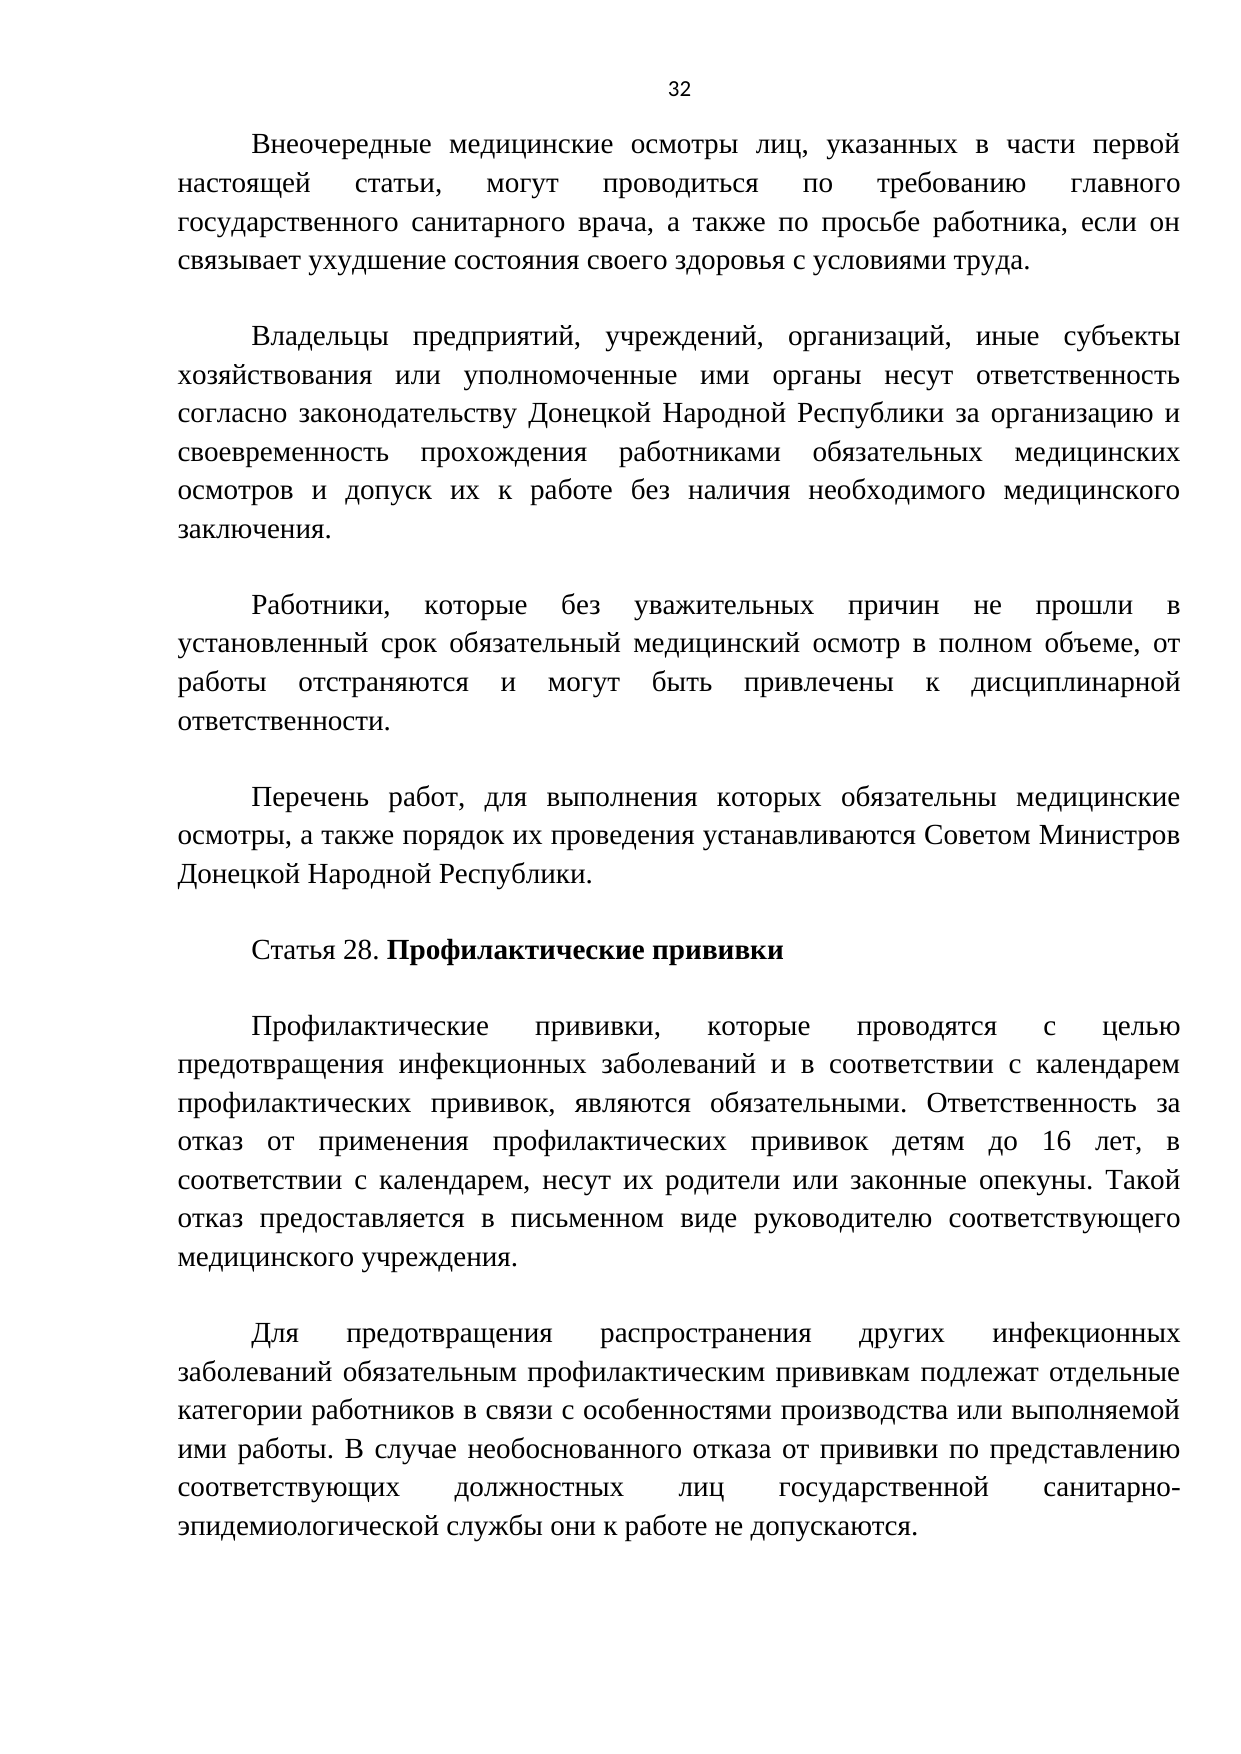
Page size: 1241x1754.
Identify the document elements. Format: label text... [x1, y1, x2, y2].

text Внеочередные медицинские осмотры лиц, указанных в части первой настоящей статьи, могут проводиться по требованию главного государственного санитарного врача, а также по просьбе работника, если он связывает ухудшение состояния своего здоровья с условиями труда. [177, 127, 1181, 276]
text Работники, которые без уважительных причин не прошли в установленный срок обязательный медицинский осмотр в полном объеме, от работы отстраняются и могут быть привлечены к дисциплинарной ответственности. [177, 587, 1181, 736]
text Владельцы предприятий, учреждений, организаций, иные субъекты хозяйствования или уполномоченные ими органы несут ответственность согласно законодательству Донецкой Народной Республики за организацию и своевременность прохождения работниками обязательных медицинских осмотров и допуск их к работе без наличия необходимого медицинского заключения. [177, 318, 1181, 544]
text Профилактические прививки, которые проводятся с целью предотвращения инфекционных заболеваний и в соответствии с календарем профилактических прививок, являются обязательными. Ответственность за отказ от применения профилактических прививок детям до 16 лет, в соответствии с календарем, несут их родители или законные опекуны. Такой отказ предоставляется в письменном виде руководителю соответствующего медицинского учреждения. [177, 1008, 1181, 1273]
text Перечень работ, для выполнения которых обязательны медицинские осмотры, а также порядок их проведения устанавливаются Советом Министров Донецкой Народной Республики. [177, 779, 1181, 889]
text Для предотвращения распространения других инфекционных заболеваний обязательным профилактическим прививкам подлежат отдельные категории работников в связи с особенностями производства или выполняемой ими работы. В случае необоснованного отказа от прививки по представлению соответствующих должностных лиц государственной санитарно-эпидемиологической службы они к работе не допускаются. [177, 1315, 1181, 1541]
text Статья 28. Профилактические прививки [177, 932, 1181, 965]
